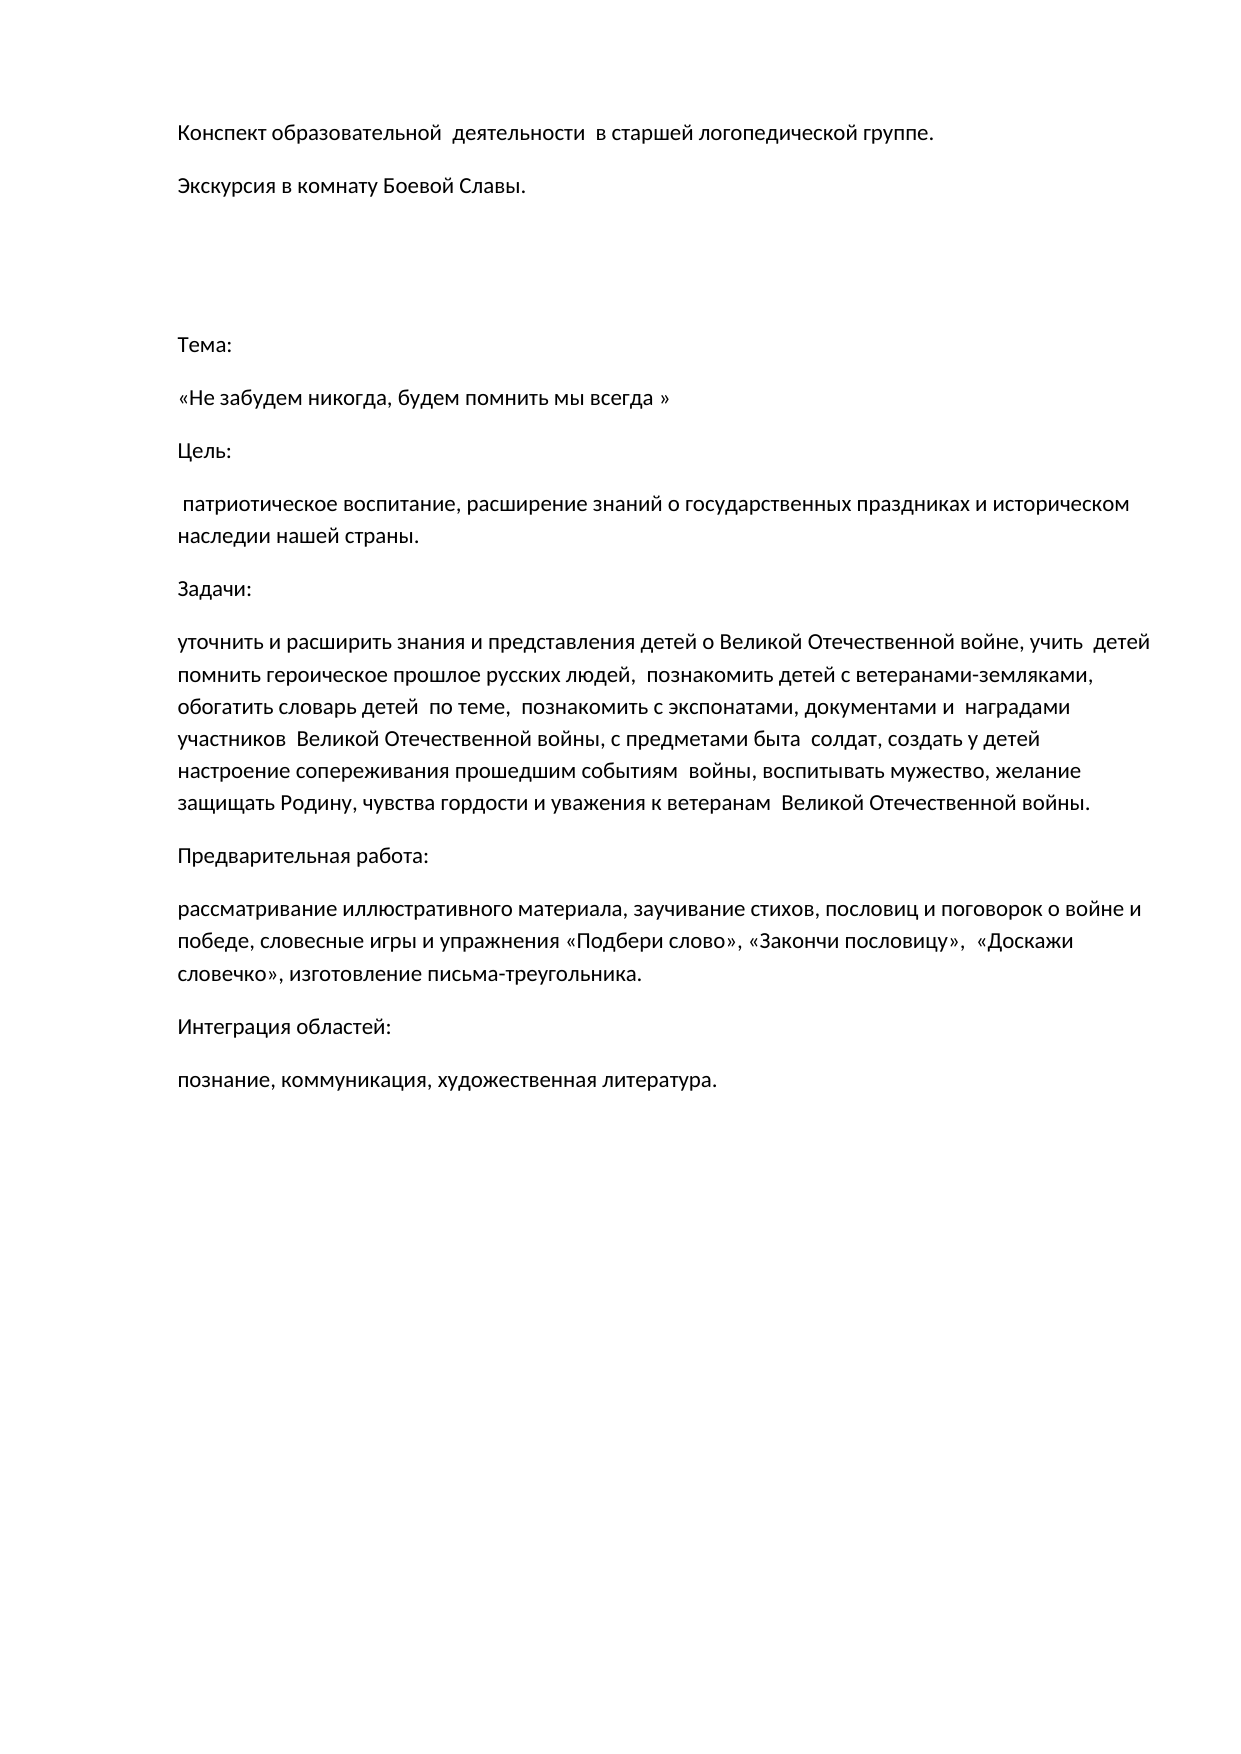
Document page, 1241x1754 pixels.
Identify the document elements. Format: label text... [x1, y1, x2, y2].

text уточнить и расширить знания и представления детей о Великой Отечественной войне, учить детей помнить героическое прошлое русских людей, познакомить детей с ветеранами-земляками, обогатить словарь детей по теме, познакомить с экспонатами, документами и наградами участников Великой Отечественной войны, с предметами быта солдат, создать у детей настроение сопереживания прошедшим событиям войны, воспитывать мужество, желание защищать Родину, чувства гордости и уважения к ветеранам Великой Отечественной войны. [177, 627, 1152, 816]
text «Не забудем никогда, будем помнить мы всегда » [177, 383, 1152, 411]
text Конспект образовательной деятельности в старшей логопедической группе. [177, 118, 1152, 146]
text Экскурсия в комнату Боевой Славы. [177, 171, 1152, 199]
text рассматривание иллюстративного материала, заучивание стихов, пословиц и поговорок о войне и победе, словесные игры и упражнения «Подбери слово», «Закончи пословицу», «Доскажи словечко», изготовление письма-треугольника. [177, 894, 1152, 987]
text патриотическое воспитание, расширение знаний о государственных праздниках и историческом наследии нашей страны. [177, 489, 1152, 549]
text Тема: [177, 330, 1152, 358]
text Интеграция областей: [177, 1012, 1152, 1040]
text Предварительная работа: [177, 841, 1152, 869]
text познание, коммуникация, художественная литература. [177, 1065, 1152, 1093]
text Цель: [177, 436, 1152, 464]
text Задачи: [177, 574, 1152, 602]
